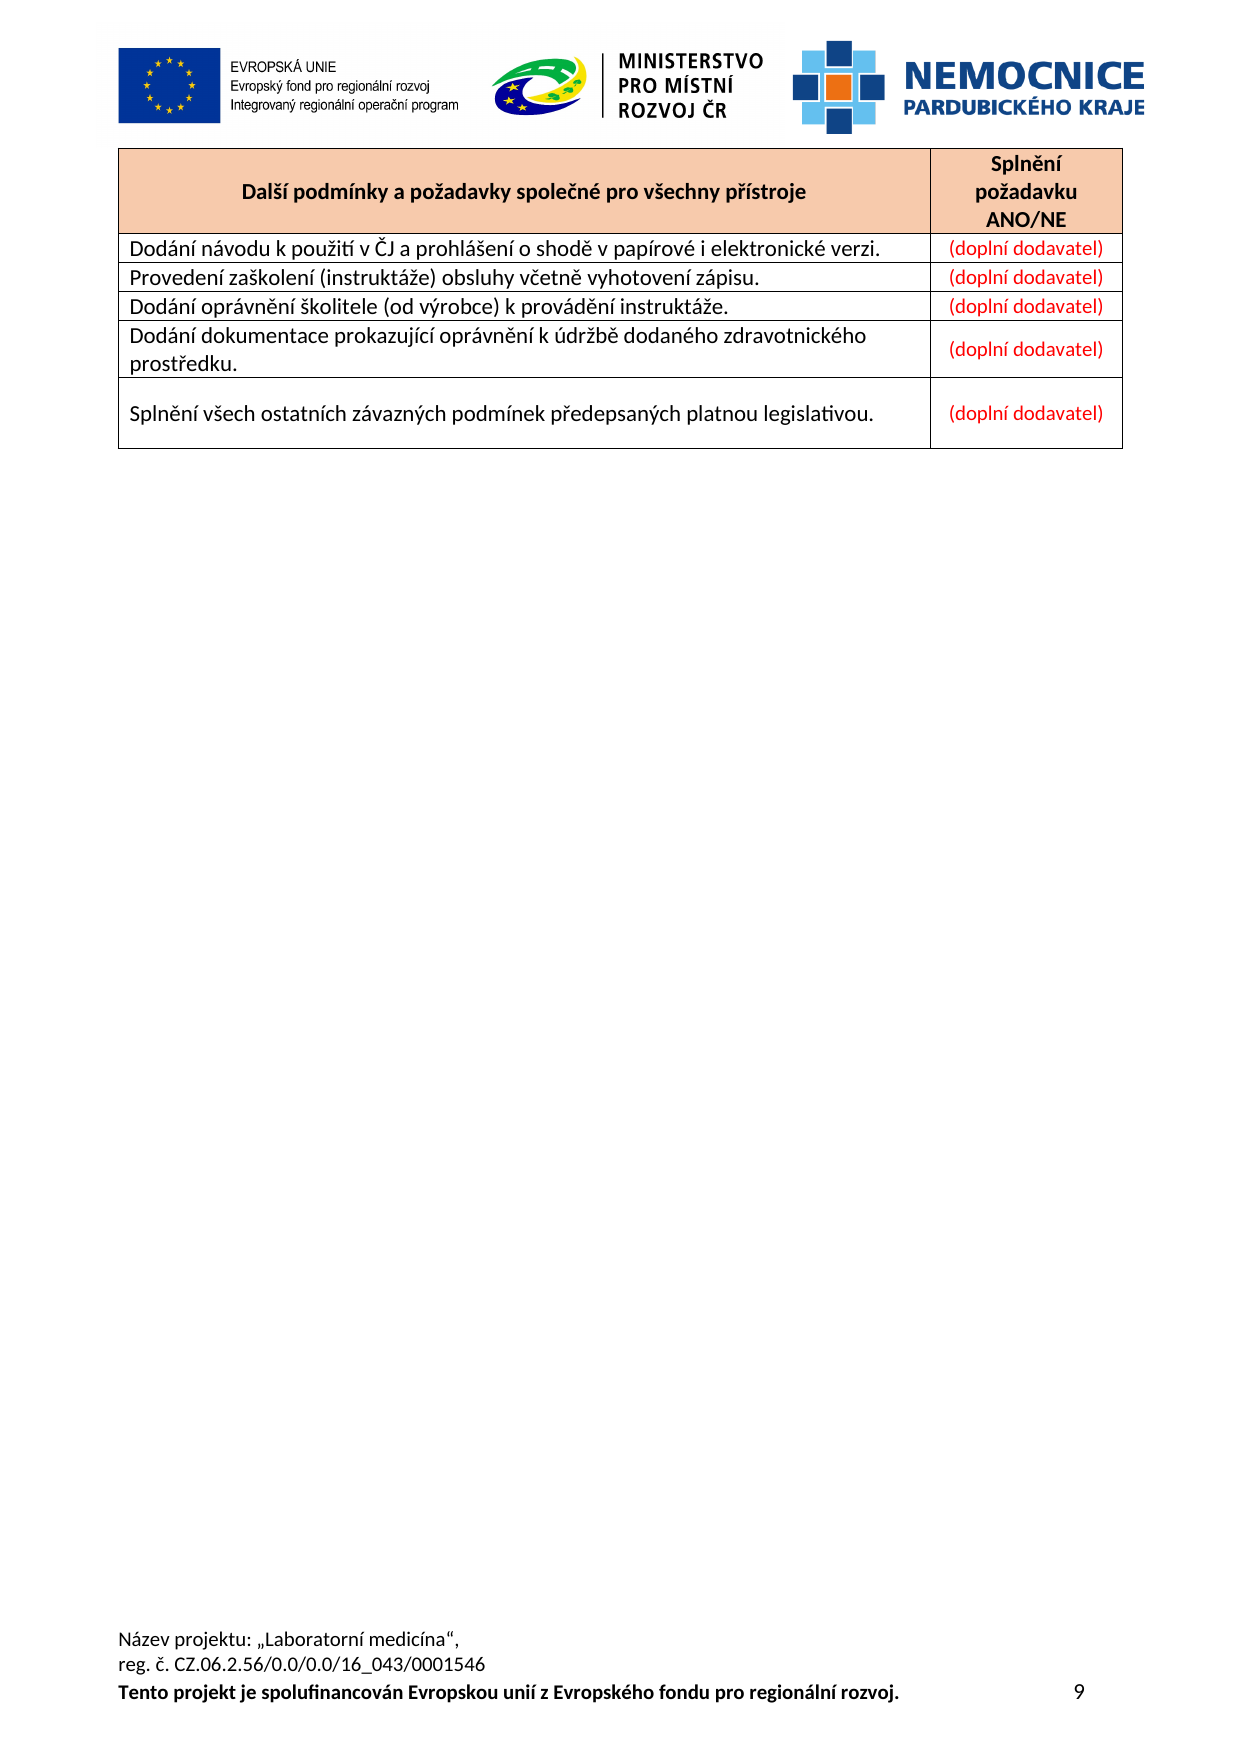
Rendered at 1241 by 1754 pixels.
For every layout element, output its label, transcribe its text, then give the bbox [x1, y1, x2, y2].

table_header Splnění požadavku ANO/NE [931, 149, 1122, 233]
table_cell (doplní dodavatel) [931, 378, 1122, 448]
table_cell Provedení zaškolení (instruktáže) obsluhy včetně vyhotovení zápisu. [119, 263, 930, 291]
table_cell (doplní dodavatel) [931, 234, 1122, 262]
picture [791, 39, 1145, 135]
table_cell (doplní dodavatel) [931, 263, 1122, 291]
table_cell (doplní dodavatel) [931, 292, 1122, 320]
table_cell (doplní dodavatel) [931, 321, 1122, 377]
table_cell Dodání oprávnění školitele (od výrobce) k provádění instruktáže. [119, 292, 930, 320]
table_cell Dodání návodu k použití v ČJ a prohlášení o shodě v papírové i elektronické verzi. [119, 234, 930, 262]
table_header Další podmínky a požadavky společné pro všechny přístroje [119, 149, 930, 233]
picture [96, 22, 785, 148]
table_cell Splnění všech ostatních závazných podmínek předepsaných platnou legislativou. [119, 378, 930, 448]
table_cell Dodání dokumentace prokazující oprávnění k údržbě dodaného zdravotnického prostředku. [119, 321, 930, 377]
